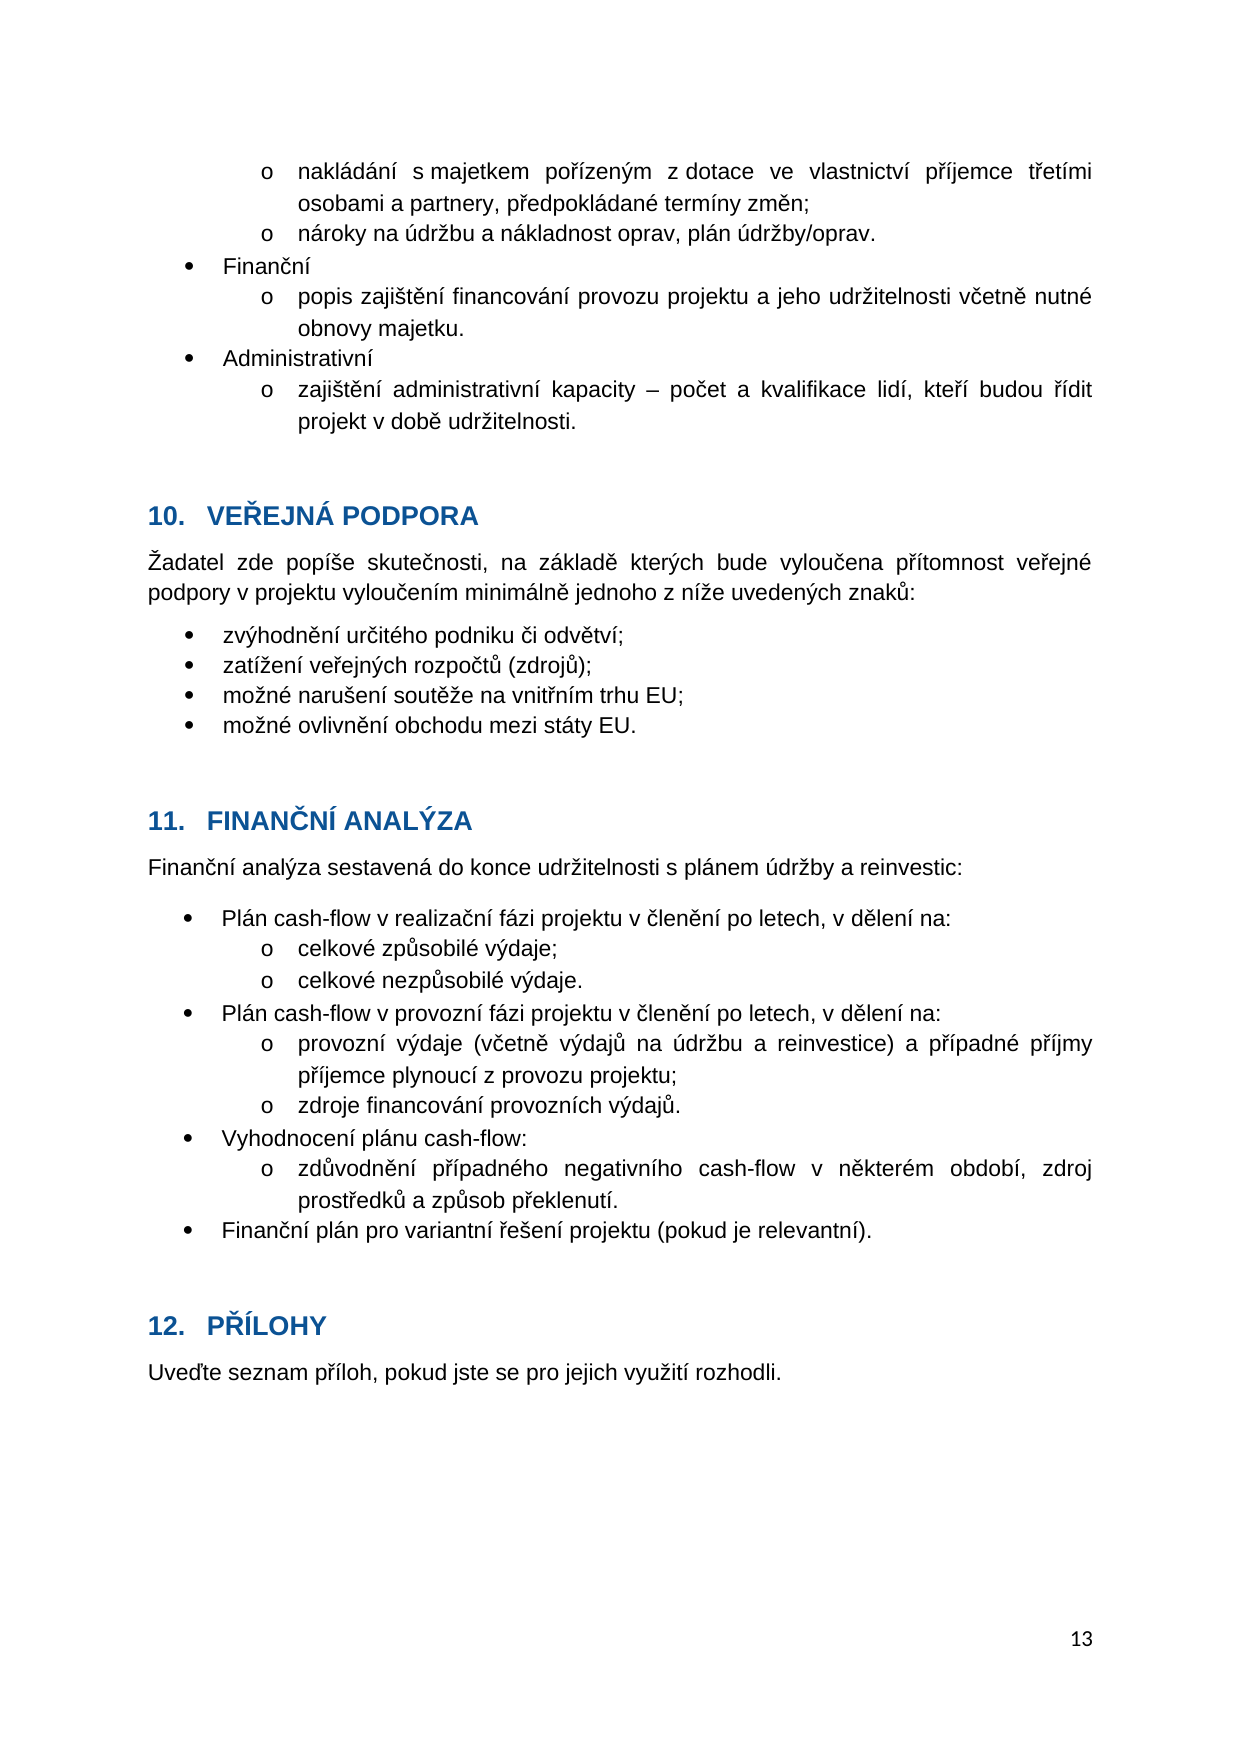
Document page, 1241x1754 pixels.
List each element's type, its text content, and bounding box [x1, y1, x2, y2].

list Finanční [185, 253, 1093, 279]
subtitle PŘÍLOHY [148, 1310, 1093, 1341]
list možné narušení soutěže na vnitřním trhu EU; [185, 682, 1093, 708]
list nakládání s majetkem pořízeným z dotace ve vlastnictví příjemce třetími osobami a partnery, předpokládané termíny změn; [260, 158, 1093, 216]
subtitle Finanční analýza [148, 805, 1093, 836]
list celkové způsobilé výdaje; [260, 935, 1093, 963]
list celkové nezpůsobilé výdaje. [260, 967, 1093, 996]
list zdroje financování provozních výdajů. [260, 1092, 1093, 1121]
list zvýhodnění určitého podniku či odvětví; [185, 622, 1093, 648]
list Plán cash-flow v realizační fázi projektu v členění po letech, v dělení na: [184, 904, 1093, 931]
list provozní výdaje (včetně výdajů na údržbu a reinvestice) a případné příjmy příjemce plynoucí z provozu projektu; [260, 1030, 1093, 1088]
list zajištění administrativní kapacity – počet a kvalifikace lidí, kteří budou řídit projekt v době udržitelnosti. [260, 376, 1093, 434]
list popis zajištění financování provozu projektu a jeho udržitelnosti včetně nutné obnovy majetku. [260, 283, 1093, 341]
text Uveďte seznam příloh, pokud jste se pro jejich využití rozhodli. [148, 1359, 1093, 1385]
text Žadatel zde popíše skutečnosti, na základě kterých bude vyloučena přítomnost veřejné podpory v projektu vyloučením minimálně jednoho z níže uvedených znaků: [148, 549, 1093, 605]
text Finanční analýza sestavená do konce udržitelnosti s plánem údržby a reinvestic: [148, 853, 1093, 880]
list Administrativní [185, 345, 1093, 372]
list Finanční plán pro variantní řešení projektu (pokud je relevantní). [184, 1217, 1093, 1244]
list Plán cash-flow v provozní fázi projektu v členění po letech, v dělení na: [184, 1000, 1093, 1026]
list Vyhodnocení plánu cash-flow: [184, 1125, 1093, 1151]
subtitle VEŘEJNÁ PODPORA [148, 500, 1093, 532]
list možné ovlivnění obchodu mezi státy EU. [185, 712, 1093, 739]
list nároky na údržbu a nákladnost oprav, plán údržby/oprav. [260, 220, 1093, 248]
list zdůvodnění případného negativního cash-flow v některém období, zdroj prostředků a způsob překlenutí. [260, 1155, 1093, 1214]
list zatížení veřejných rozpočtů (zdrojů); [185, 652, 1093, 678]
